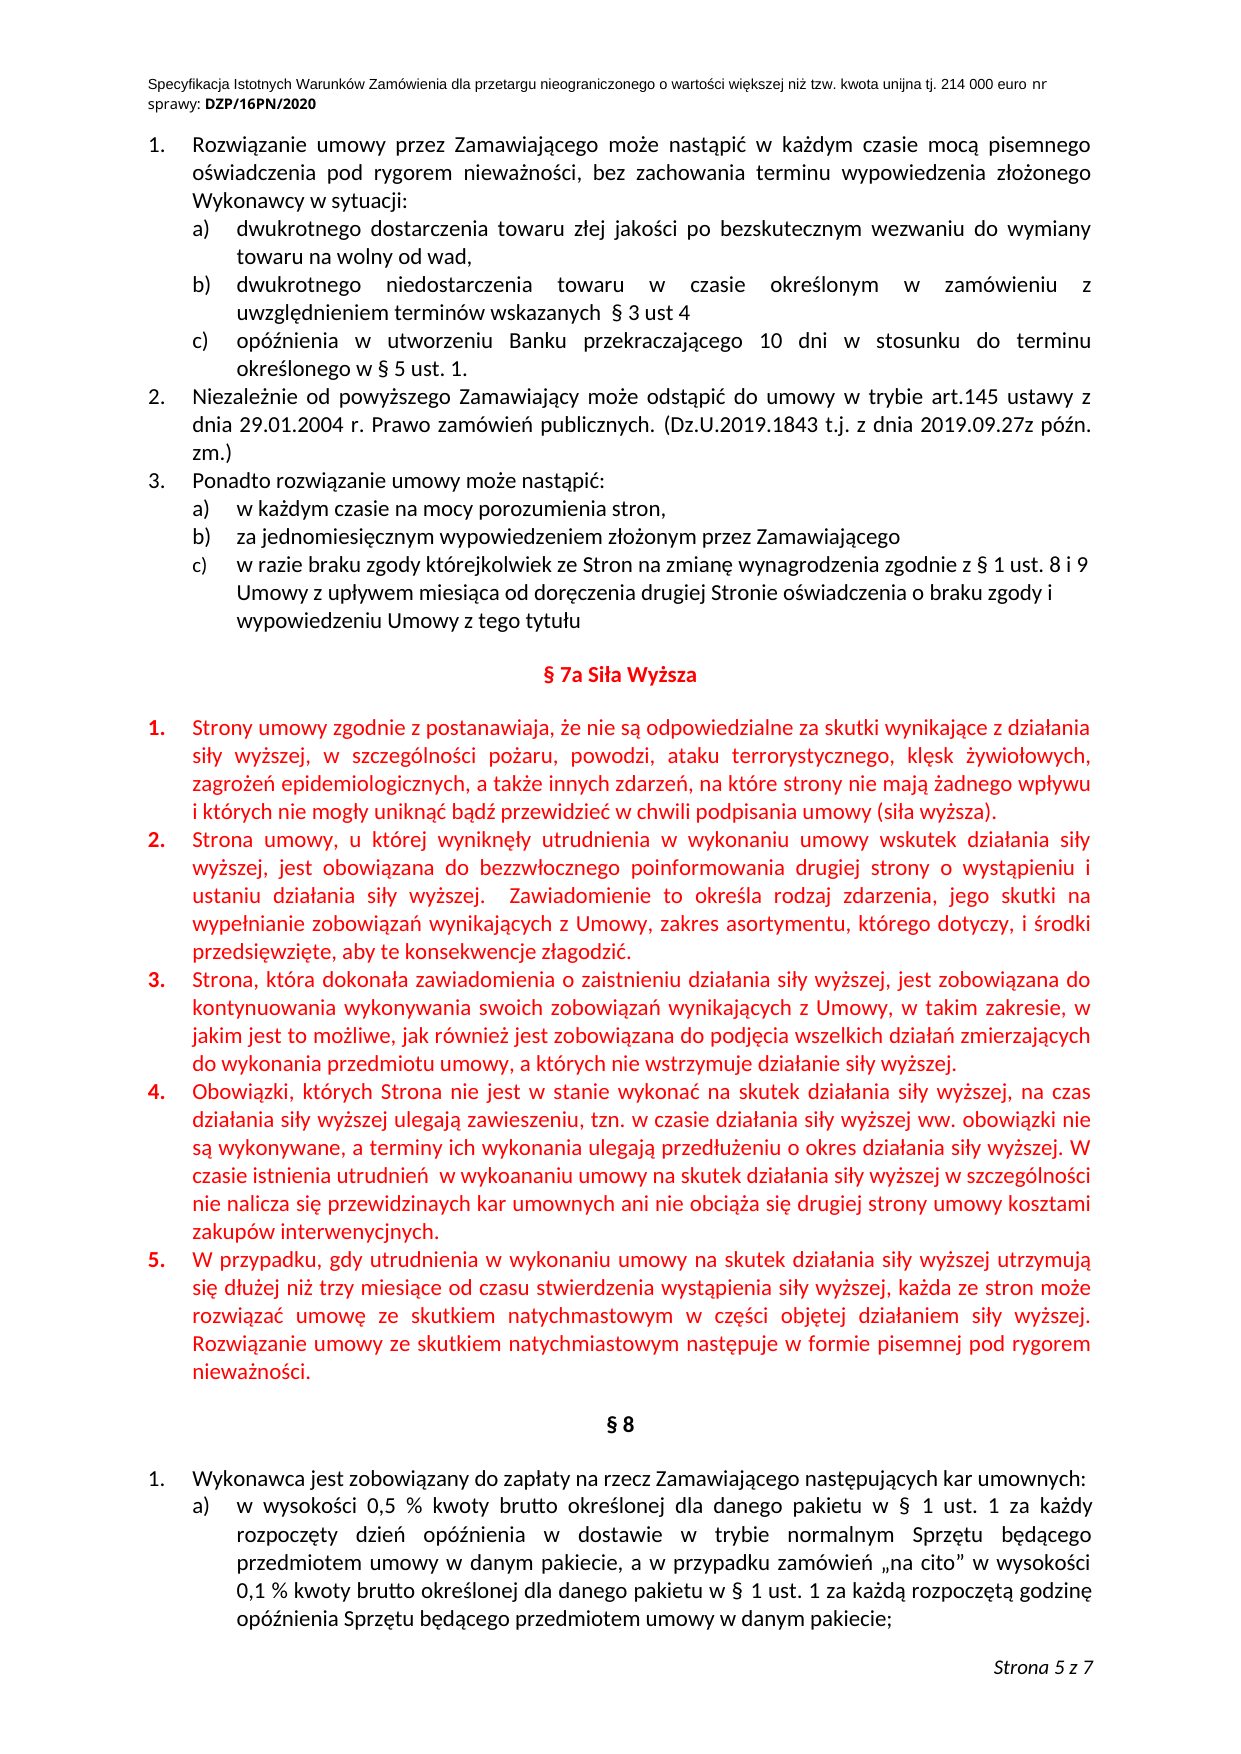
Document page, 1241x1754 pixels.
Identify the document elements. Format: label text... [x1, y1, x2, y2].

list w wysokości 0,5 % kwoty brutto określonej dla danego pakietu w § 1 ust. 1 za każdy rozpoczęty dzień opóźnienia w dostawie w trybie normalnym Sprzętu będącego przedmiotem umowy w danym pakiecie, a w przypadku zamówień „na cito” w wysokości 0,1 % kwoty brutto określonej dla danego pakietu w § 1 ust. 1 za każdą rozpoczętą godzinę opóźnienia Sprzętu będącego przedmiotem umowy w danym pakiecie; [192, 1492, 1092, 1632]
text § 8 [148, 1411, 1092, 1439]
list Wykonawca jest zobowiązany do zapłaty na rzecz Zamawiającego następujących kar umownych: [148, 1464, 1092, 1492]
list Rozwiązanie umowy przez Zamawiającego może nastąpić w każdym czasie mocą pisemnego oświadczenia pod rygorem nieważności, bez zachowania terminu wypowiedzenia złożonego Wykonawcy w sytuacji: [148, 130, 1092, 214]
list w każdym czasie na mocy porozumienia stron, [192, 494, 1092, 522]
list opóźnienia w utworzeniu Banku przekraczającego 10 dni w stosunku do terminu określonego w § 5 ust. 1. [192, 326, 1092, 382]
list Strona, która dokonała zawiadomienia o zaistnieniu działania siły wyższej, jest zobowiązana do kontynuowania wykonywania swoich zobowiązań wynikających z Umowy, w takim zakresie, w jakim jest to możliwe, jak również jest zobowiązana do podjęcia wszelkich działań zmierzających do wykonania przedmiotu umowy, a których nie wstrzymuje działanie siły wyższej. [148, 965, 1092, 1077]
list za jednomiesięcznym wypowiedzeniem złożonym przez Zamawiającego [192, 522, 1092, 550]
list w razie braku zgody którejkolwiek ze Stron na zmianę wynagrodzenia zgodnie z § 1 ust. 8 i 9 Umowy z upływem miesiąca od doręczenia drugiej Stronie oświadczenia o braku zgody i wypowiedzeniu Umowy z tego tytułu [192, 550, 1092, 634]
list Obowiązki, których Strona nie jest w stanie wykonać na skutek działania siły wyższej, na czas działania siły wyższej ulegają zawieszeniu, tzn. w czasie działania siły wyższej ww. obowiązki nie są wykonywane, a terminy ich wykonania ulegają przedłużeniu o okres działania siły wyższej. W czasie istnienia utrudnień w wykoananiu umowy na skutek działania siły wyższej w szczególności nie nalicza się przewidzinaych kar umownych ani nie obciąża się drugiej strony umowy kosztami zakupów interwenycjnych. [148, 1077, 1092, 1245]
text § 7a Siła Wyższa [148, 660, 1092, 688]
list Strony umowy zgodnie z postanawiaja, że nie są odpowiedzialne za skutki wynikające z działania siły wyższej, w szczególności pożaru, powodzi, ataku terrorystycznego, klęsk żywiołowych, zagrożeń epidemiologicznych, a także innych zdarzeń, na które strony nie mają żadnego wpływu i których nie mogły uniknąć bądź przewidzieć w chwili podpisania umowy (siła wyższa). [148, 713, 1092, 825]
list dwukrotnego niedostarczenia towaru w czasie określonym w zamówieniu z uwzględnieniem terminów wskazanych § 3 ust 4 [192, 270, 1092, 326]
list Niezależnie od powyższego Zamawiający może odstąpić do umowy w trybie art.145 ustawy z dnia 29.01.2004 r. Prawo zamówień publicznych. (Dz.U.2019.1843 t.j. z dnia 2019.09.27z późn. zm.) [148, 382, 1092, 466]
list W przypadku, gdy utrudnienia w wykonaniu umowy na skutek działania siły wyższej utrzymują się dłużej niż trzy miesiące od czasu stwierdzenia wystąpienia siły wyższej, każda ze stron może rozwiązać umowę ze skutkiem natychmastowym w części objętej działaniem siły wyższej. Rozwiązanie umowy ze skutkiem natychmiastowym następuje w formie pisemnej pod rygorem nieważności. [148, 1245, 1092, 1385]
list dwukrotnego dostarczenia towaru złej jakości po bezskutecznym wezwaniu do wymiany towaru na wolny od wad, [192, 214, 1092, 270]
list Strona umowy, u której wyniknęły utrudnienia w wykonaniu umowy wskutek działania siły wyższej, jest obowiązana do bezzwłocznego poinformowania drugiej strony o wystąpieniu i ustaniu działania siły wyższej. Zawiadomienie to określa rodzaj zdarzenia, jego skutki na wypełnianie zobowiązań wynikających z Umowy, zakres asortymentu, którego dotyczy, i środki przedsięwzięte, aby te konsekwencje złagodzić. [148, 825, 1092, 965]
list Ponadto rozwiązanie umowy może nastąpić: [148, 466, 1092, 494]
